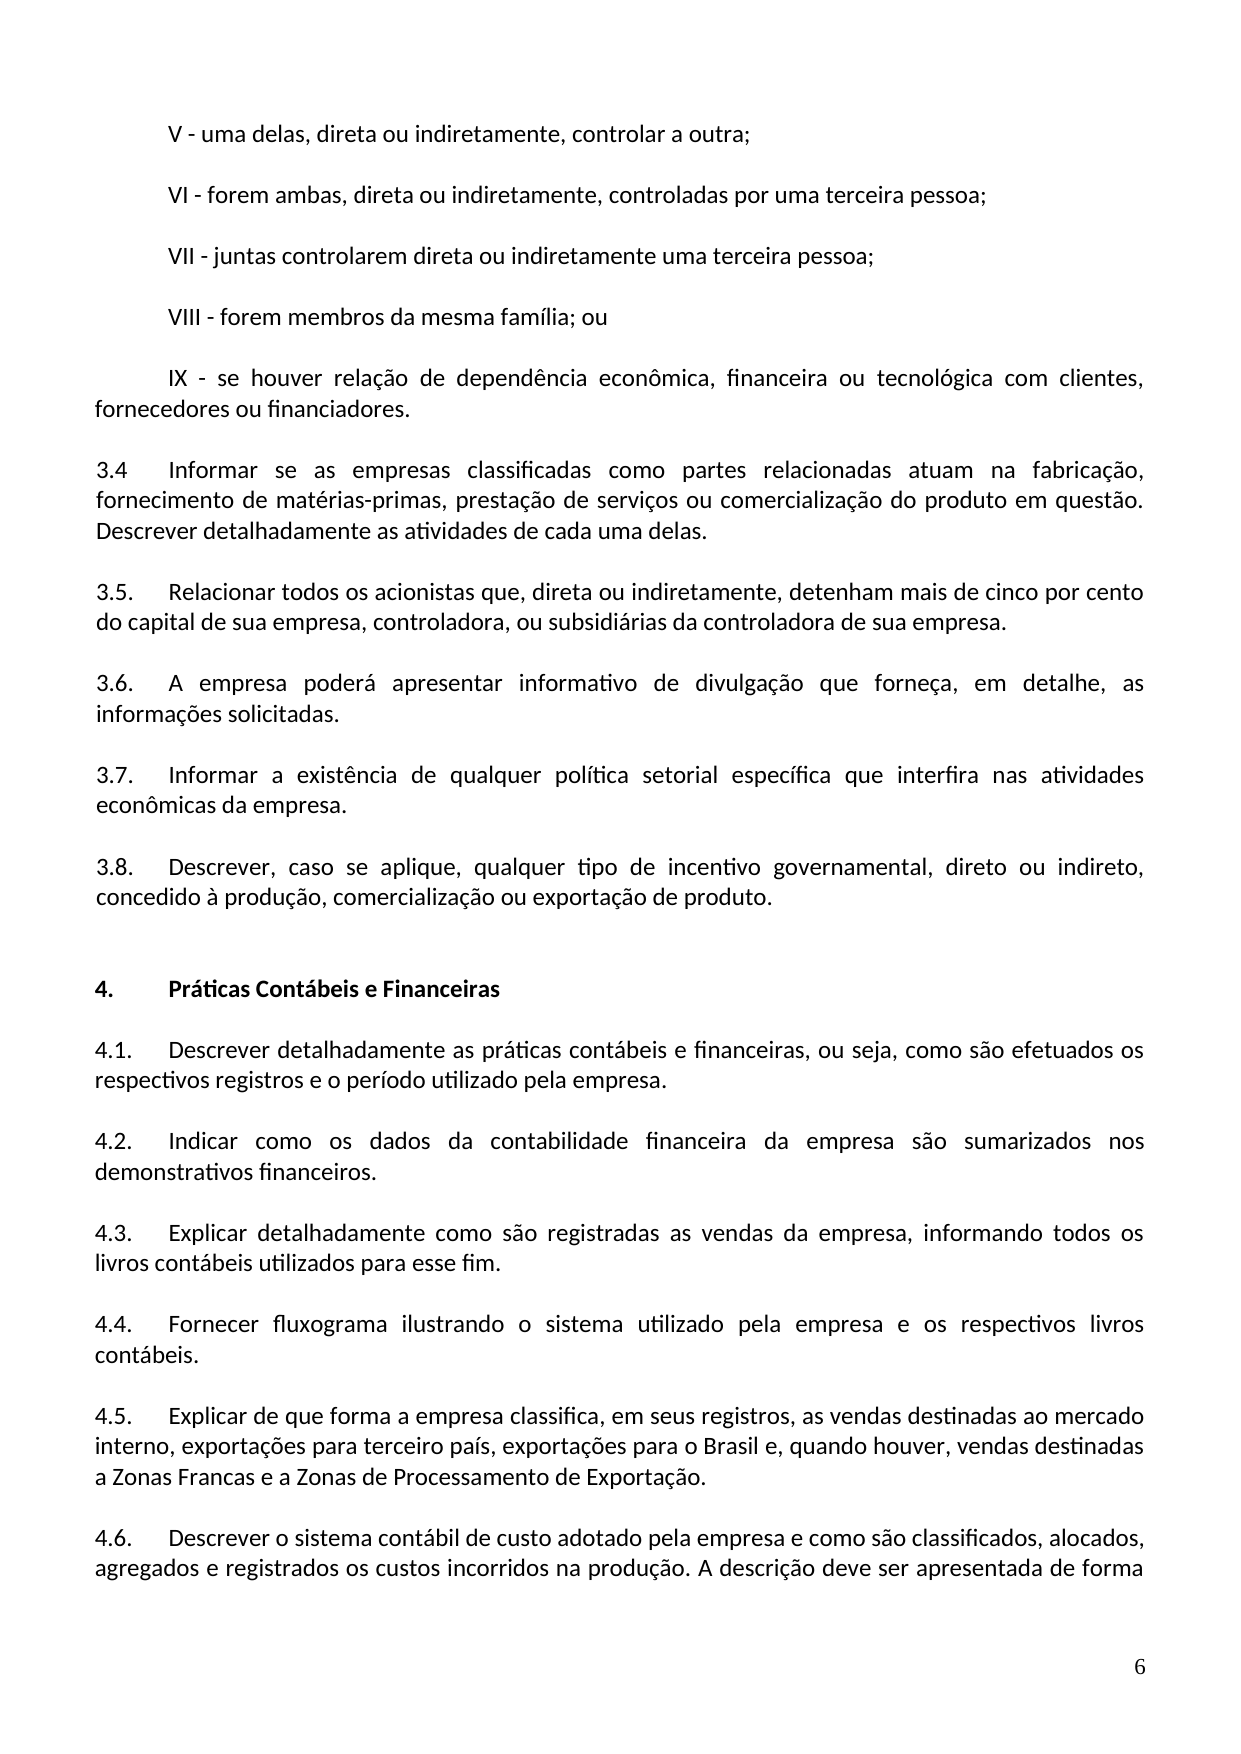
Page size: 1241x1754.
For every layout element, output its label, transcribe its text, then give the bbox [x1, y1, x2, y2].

text 3.6. A empresa poderá apresentar informativo de divulgação que forneça, em detalhe, as informações solicitadas. [96, 667, 1146, 728]
text VI - forem ambas, direta ou indiretamente, controladas por uma terceira pessoa; [94, 179, 1146, 210]
list 4.5. Explicar de que forma a empresa classifica, em seus registros, as vendas destinadas ao mercado interno, exportações para terceiro país, exportações para o Brasil e, quando houver, vendas destinadas a Zonas Francas e a Zonas de Processamento de Exportação. [94, 1400, 1146, 1492]
text 3.4 Informar se as empresas classificadas como partes relacionadas atuam na fabricação, fornecimento de matérias-primas, prestação de serviços ou comercialização do produto em questão. Descrever detalhadamente as atividades de cada uma delas. [96, 454, 1146, 545]
list 4.2. Indicar como os dados da contabilidade financeira da empresa são sumarizados nos demonstrativos financeiros. [94, 1125, 1146, 1186]
text 3.7. Informar a existência de qualquer política setorial específica que interfira nas atividades econômicas da empresa. [96, 759, 1146, 820]
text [94, 1522, 1146, 1583]
list 4.3. Explicar detalhadamente como são registradas as vendas da empresa, informando todos os livros contábeis utilizados para esse fim. [94, 1217, 1146, 1278]
subtitle 4. Práticas Contábeis e Financeiras [94, 973, 1146, 1003]
text 3.8. Descrever, caso se aplique, qualquer tipo de incentivo governamental, direto ou indireto, concedido à produção, comercialização ou exportação de produto. [96, 851, 1146, 912]
text VII - juntas controlarem direta ou indiretamente uma terceira pessoa; [94, 240, 1146, 271]
text 3.5. Relacionar todos os acionistas que, direta ou indiretamente, detenham mais de cinco por cento do capital de sua empresa, controladora, ou subsidiárias da controladora de sua empresa. [96, 576, 1146, 637]
text VIII - forem membros da mesma família; ou [94, 301, 1146, 332]
text IX - se houver relação de dependência econômica, financeira ou tecnológica com clientes, fornecedores ou financiadores. [94, 362, 1146, 423]
list 4.4. Fornecer fluxograma ilustrando o sistema utilizado pela empresa e os respectivos livros contábeis. [94, 1308, 1146, 1369]
text V - uma delas, direta ou indiretamente, controlar a outra; [94, 118, 1146, 149]
list 4.1. Descrever detalhadamente as práticas contábeis e financeiras, ou seja, como são efetuados os respectivos registros e o período utilizado pela empresa. [94, 1034, 1146, 1095]
